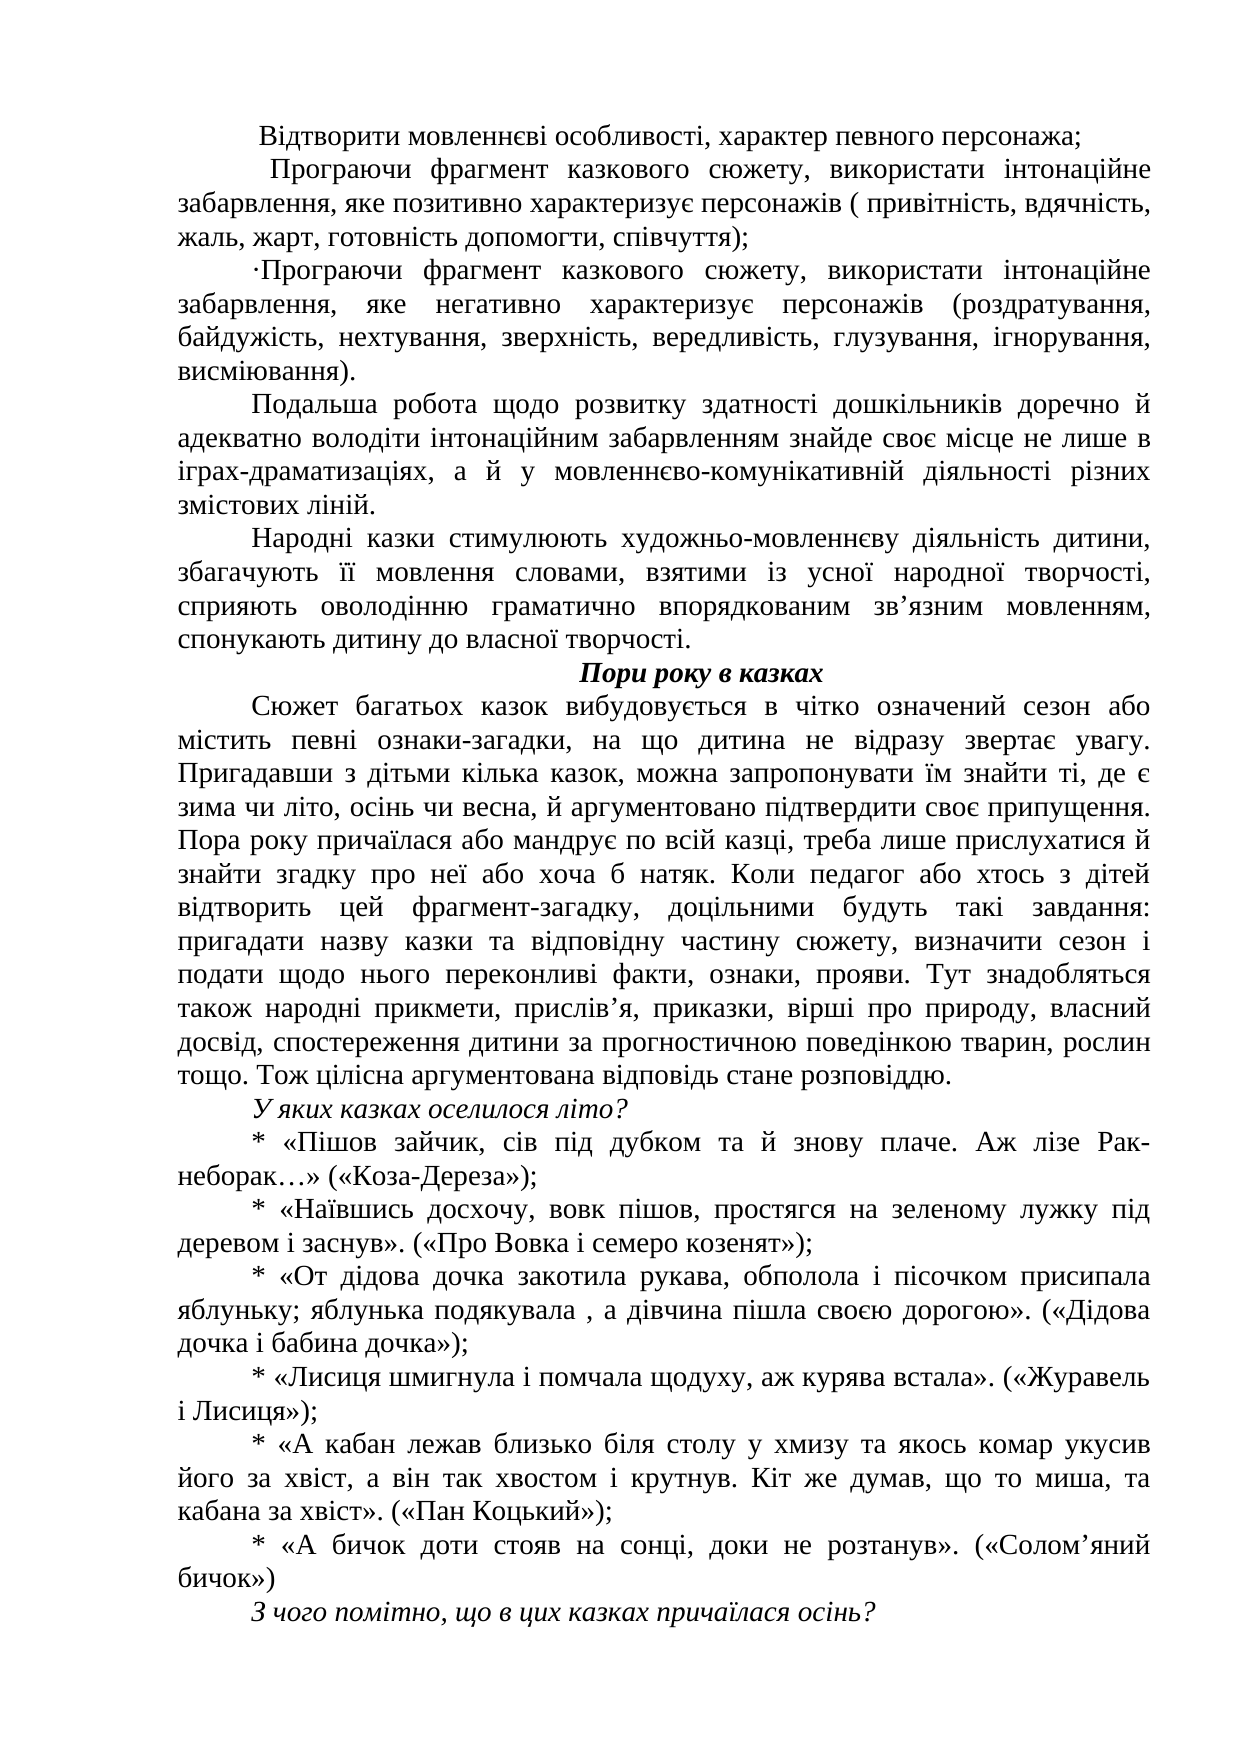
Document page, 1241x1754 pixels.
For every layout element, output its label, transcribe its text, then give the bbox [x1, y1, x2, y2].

text Сюжет багатьох казок вибудовується в чітко означений сезон або містить певні ознаки-загадки, на що дитина не відразу звертає увагу. Пригадавши з дітьми кілька казок, можна запропонувати їм знайти ті, де є зима чи літо, осінь чи весна, й аргументовано підтвердити своє припущення. Пора року причаїлася або мандрує по всій казці, треба лише прислухатися й знайти згадку про неї або хоча б натяк. Коли педагог або хтось з дітей відтворить цей фрагмент-загадку, доцільними будуть такі завдання: пригадати назву казки та відповідну частину сюжету, визначити сезон і подати щодо нього переконливі факти, ознаки, прояви. Тут знадобляться також народні прикмети, прислів’я, приказки, вірші про природу, власний досвід, спостереження дитини за прогностичною поведінкою тварин, рослин тощо. Тож цілісна аргументована відповідь стане розповіддю. [177, 688, 1152, 1091]
text * «Наївшись досхочу, вовк пішов, простягся на зеленому лужку під деревом і заснув». («Про Вовка і семеро козенят»); [177, 1191, 1152, 1258]
text * «Лисиця шмигнула і помчала щодуху, аж курява встала». («Журавель і Лисиця»); [177, 1359, 1152, 1426]
text * «От дідова дочка закотила рукава, обполола і пісочком присипала яблуньку; яблунька подякувала , а дівчина пішла своєю дорогою». («Дідова дочка і бабина дочка»); [177, 1258, 1152, 1359]
text Народні казки стимулюють художньо-мовленнєву діяльність дитини, збагачують її мовлення словами, взятими із усної народної творчості, сприяють оволодінню граматично впорядкованим зв’язним мовленням, спонукають дитину до власної творчості. [177, 521, 1152, 655]
text * «А бичок доти стояв на сонці, доки не розтанув». («Солом’яний бичок») [177, 1527, 1152, 1594]
text З чого помітно, що в цих казках причаїлася осінь? [177, 1594, 1152, 1627]
text Відтворити мовленнєві особливості, характер певного персонажа; [177, 118, 1152, 152]
text * «А кабан лежав близько біля столу у хмизу та якось комар укусив його за хвіст, а він так хвостом і крутнув. Кіт же думав, що то миша, та кабана за хвіст». («Пан Коцький»); [177, 1426, 1152, 1527]
text Програючи фрагмент казкового сюжету, використати інтонаційне забарвлення, яке позитивно характеризує персонажів ( привітність, вдячність, жаль, жарт, готовність допомогти, співчуття); [177, 152, 1152, 252]
text * «Пішов зайчик, сів під дубком та й знову плаче. Аж лізе Рак-неборак…» («Коза-Дереза»); [177, 1124, 1152, 1191]
text Пори року в казках [177, 655, 1152, 688]
text У яких казках оселилося літо? [177, 1091, 1152, 1124]
text ·Програючи фрагмент казкового сюжету, використати інтонаційне забарвлення, яке негативно характеризує персонажів (роздратування, байдужість, нехтування, зверхність, вередливість, глузування, ігнорування, висміювання). [177, 252, 1152, 386]
text Подальша робота щодо розвитку здатності дошкільників доречно й адекватно володіти інтонаційним забарвленням знайде своє місце не лише в іграх-драматизаціях, а й у мовленнєво-комунікативній діяльності різних змістових ліній. [177, 386, 1152, 521]
